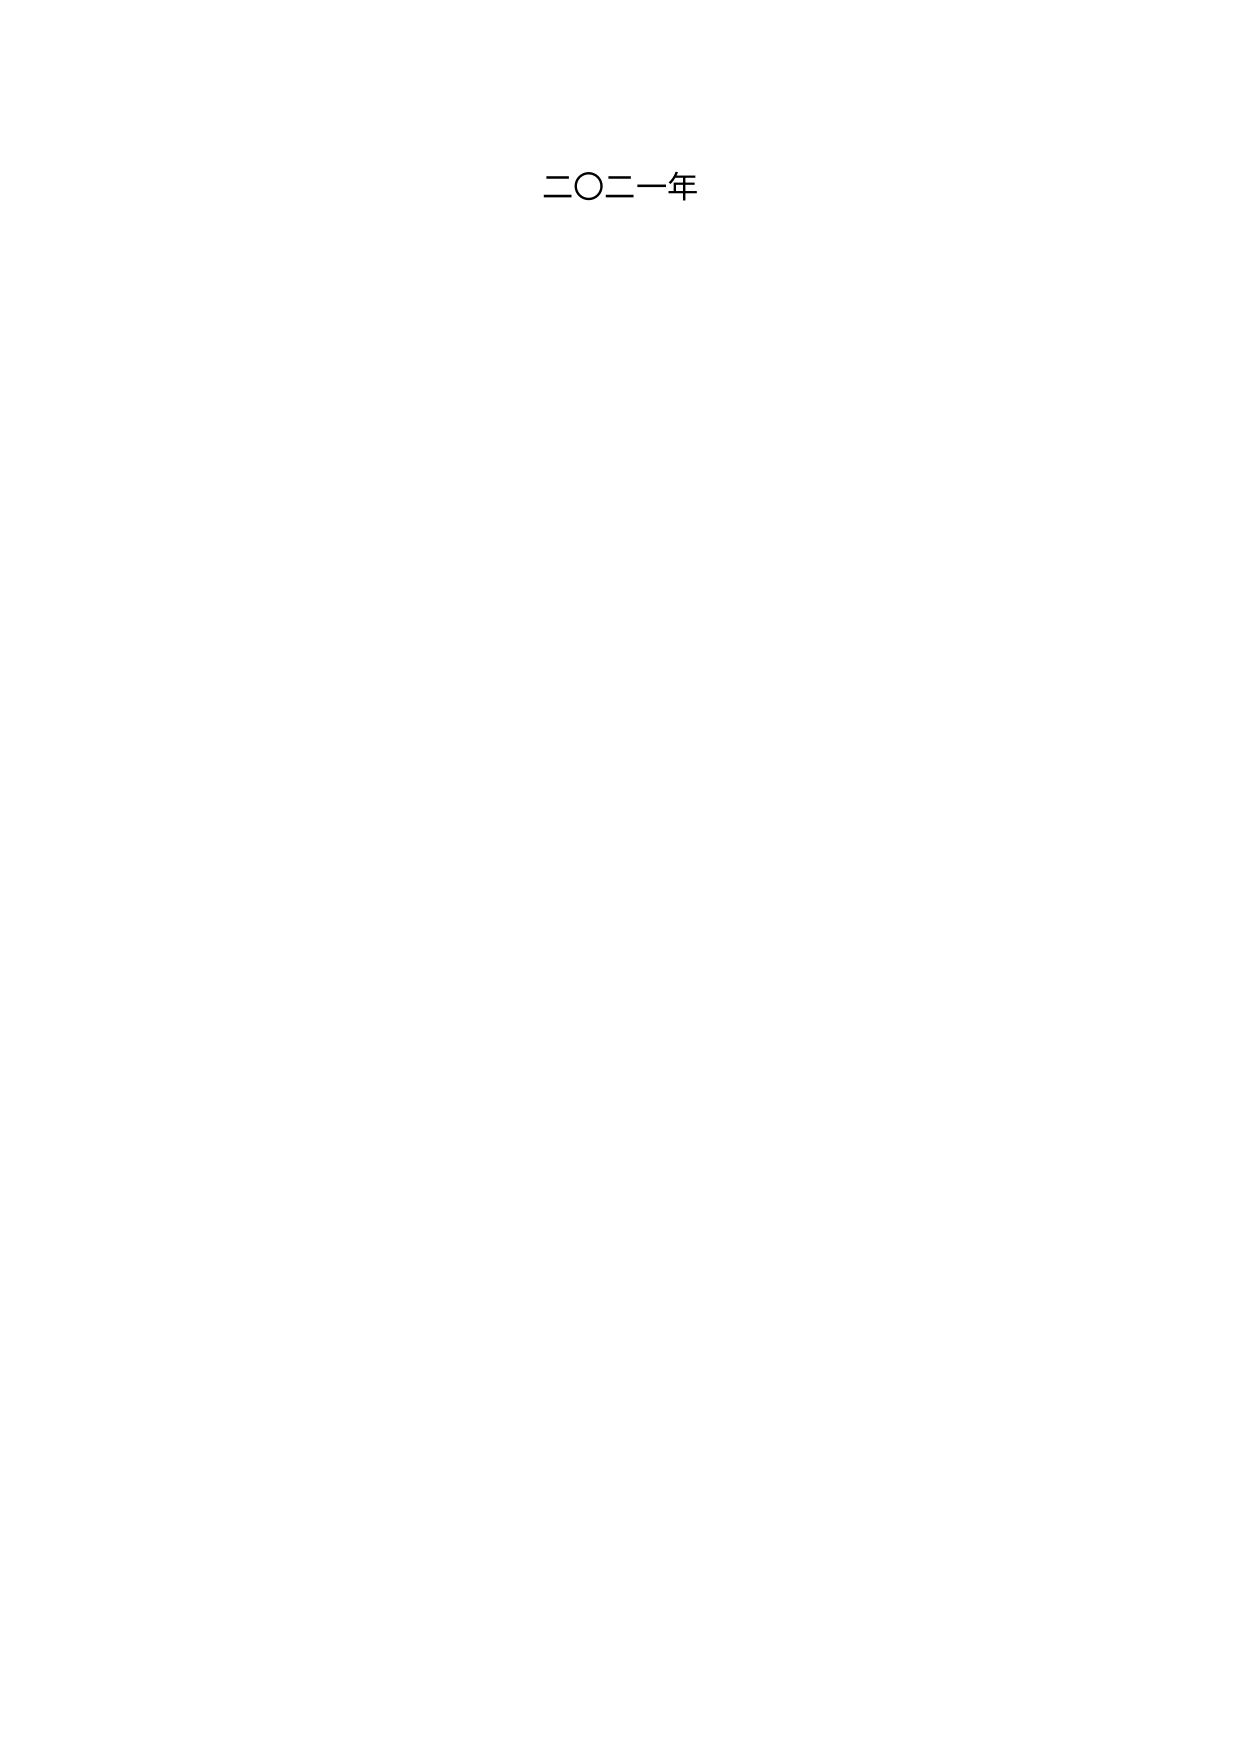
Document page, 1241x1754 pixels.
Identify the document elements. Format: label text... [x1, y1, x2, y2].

text 二〇二一年 [187, 162, 1053, 207]
